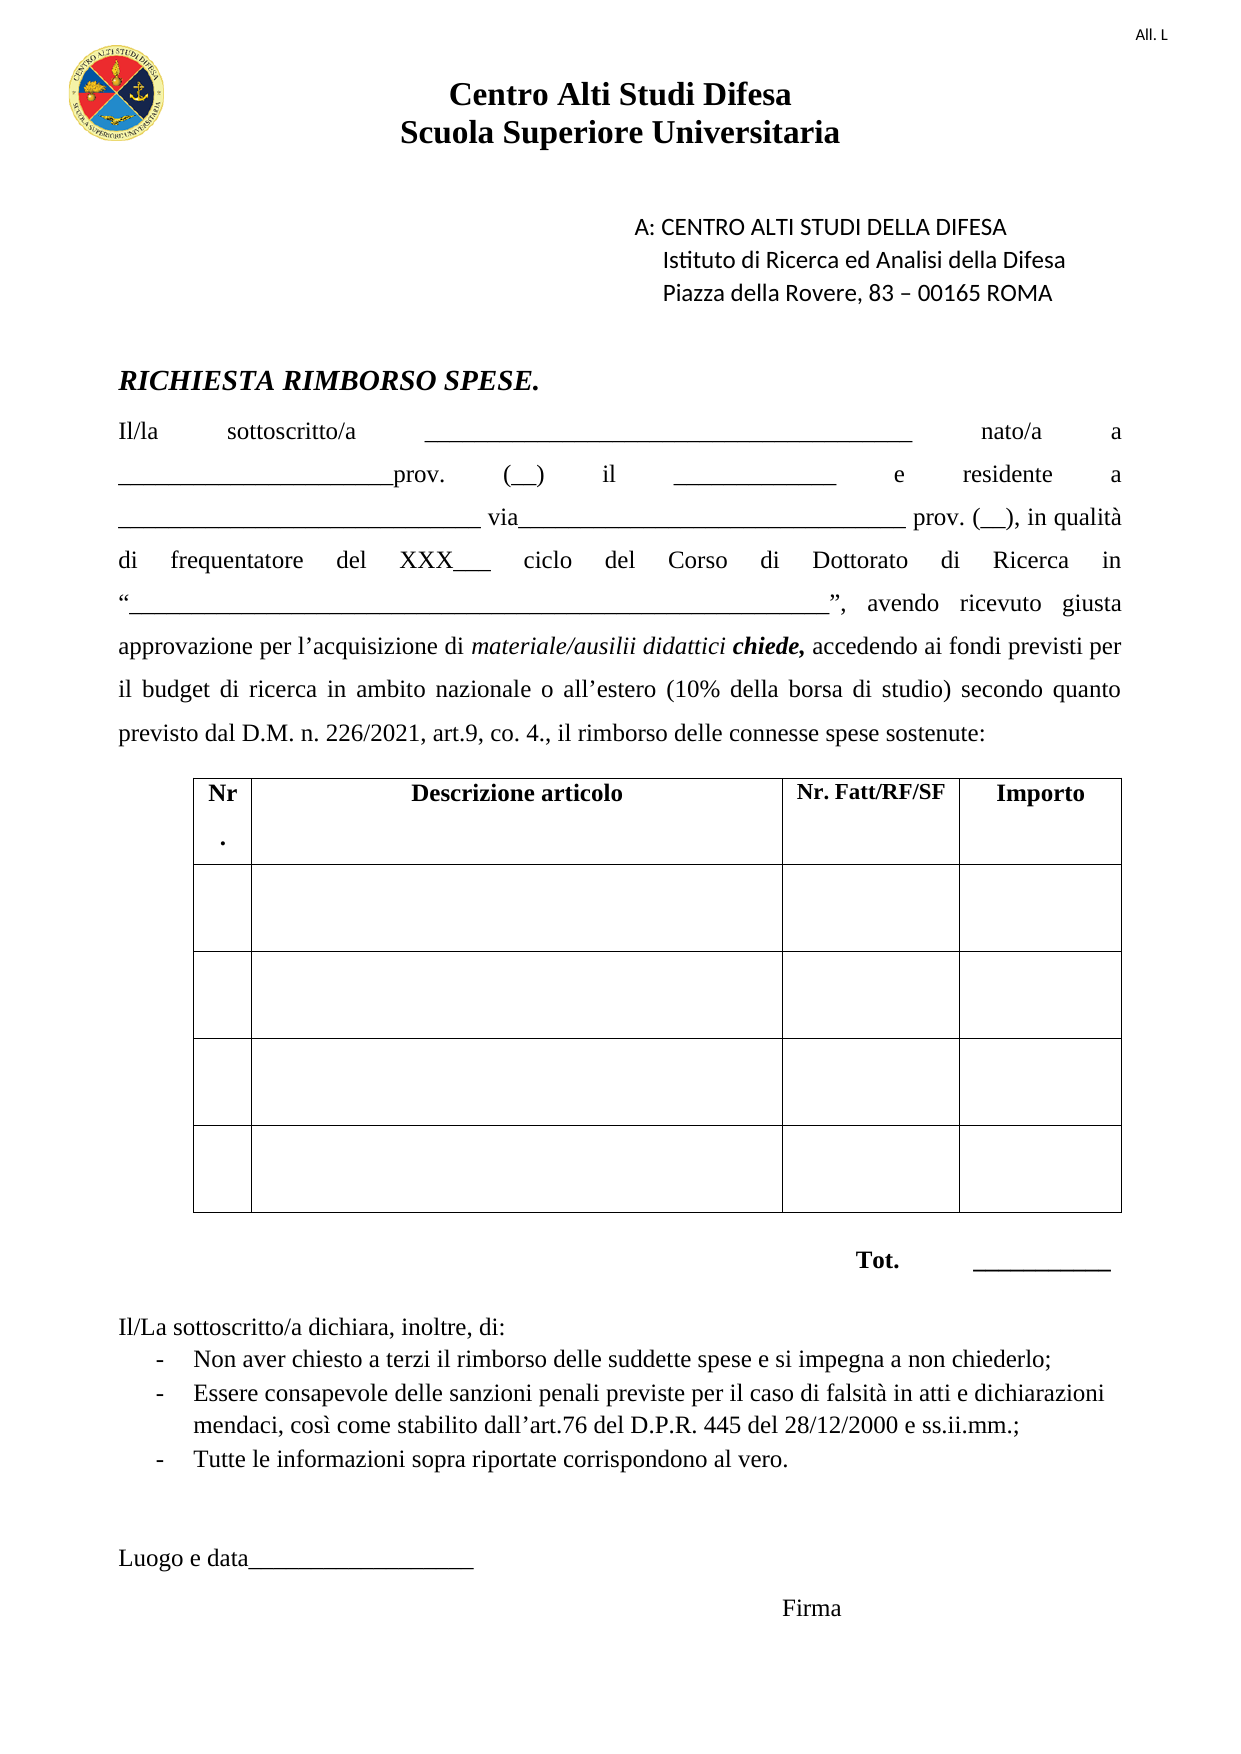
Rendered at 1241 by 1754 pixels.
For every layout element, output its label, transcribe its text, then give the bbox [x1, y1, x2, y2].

table_cell [960, 952, 1121, 1038]
text Istituto di Ricerca ed Analisi della Difesa [118, 244, 1122, 275]
text A: CENTRO ALTI STUDI DELLA DIFESA [118, 211, 1122, 242]
list Essere consapevole delle sanzioni penali previste per il caso di falsità in atti e dichiarazioni mendaci, così come stabilito dall’art.76 del D.P.R. 445 del 28/12/2000 e ss.ii.mm.; [156, 1378, 1122, 1439]
table_cell [783, 1126, 959, 1212]
list Tot. ___________ [783, 1246, 1122, 1274]
table_cell [783, 865, 959, 951]
text Piazza della Rovere, 83 – 00165 ROMA [118, 277, 1122, 308]
table_cell [194, 1039, 251, 1125]
text Firma [118, 1593, 1122, 1621]
list Non aver chiesto a terzi il rimborso delle suddette spese e si impegna a non chiederlo; [156, 1344, 1122, 1373]
table_cell [252, 952, 782, 1038]
table_cell [783, 1039, 959, 1125]
table_header Importo [960, 779, 1121, 863]
table_cell [783, 952, 959, 1038]
table_cell [960, 865, 1121, 951]
text RICHIESTA RIMBORSO SPESE. [118, 363, 1122, 396]
list Il/La sottoscritto/a dichiara, inoltre, di: [118, 1312, 1122, 1340]
text Luogo e data__________________ [118, 1543, 1122, 1572]
table_cell [194, 865, 251, 951]
table_cell [252, 1126, 782, 1212]
list Tutte le informazioni sopra riportate corrispondono al vero. [156, 1444, 1122, 1472]
text Il/la sottoscritto/a _______________________________________ nato/a a ______________________prov. (__) il _____________ e residente a _____________________________ via_______________________________ prov. (__), in qualità di frequentatore del XXX___ ciclo del Corso di Dottorato di Ricerca in “________________________________________________________”, avendo ricevuto giusta approvazione per l’acquisizione di materiale/ausilii didattici chiede, accedendo ai fondi previsti per il budget di ricerca in ambito nazionale o all’estero (10% della borsa di studio) secondo quanto previsto dal D.M. n. 226/2021, art.9, co. 4., il rimborso delle connesse spese sostenute: [118, 416, 1122, 746]
picture [68, 45, 164, 141]
table_header Nr. [194, 779, 251, 863]
table_header Nr. Fatt/RF/SF [783, 779, 959, 863]
table_cell [194, 952, 251, 1038]
table_cell [960, 1126, 1121, 1212]
table_cell [194, 1126, 251, 1212]
table_cell [960, 1039, 1121, 1125]
table_cell [252, 865, 782, 951]
table_cell [252, 1039, 782, 1125]
table_header Descrizione articolo [252, 779, 782, 863]
